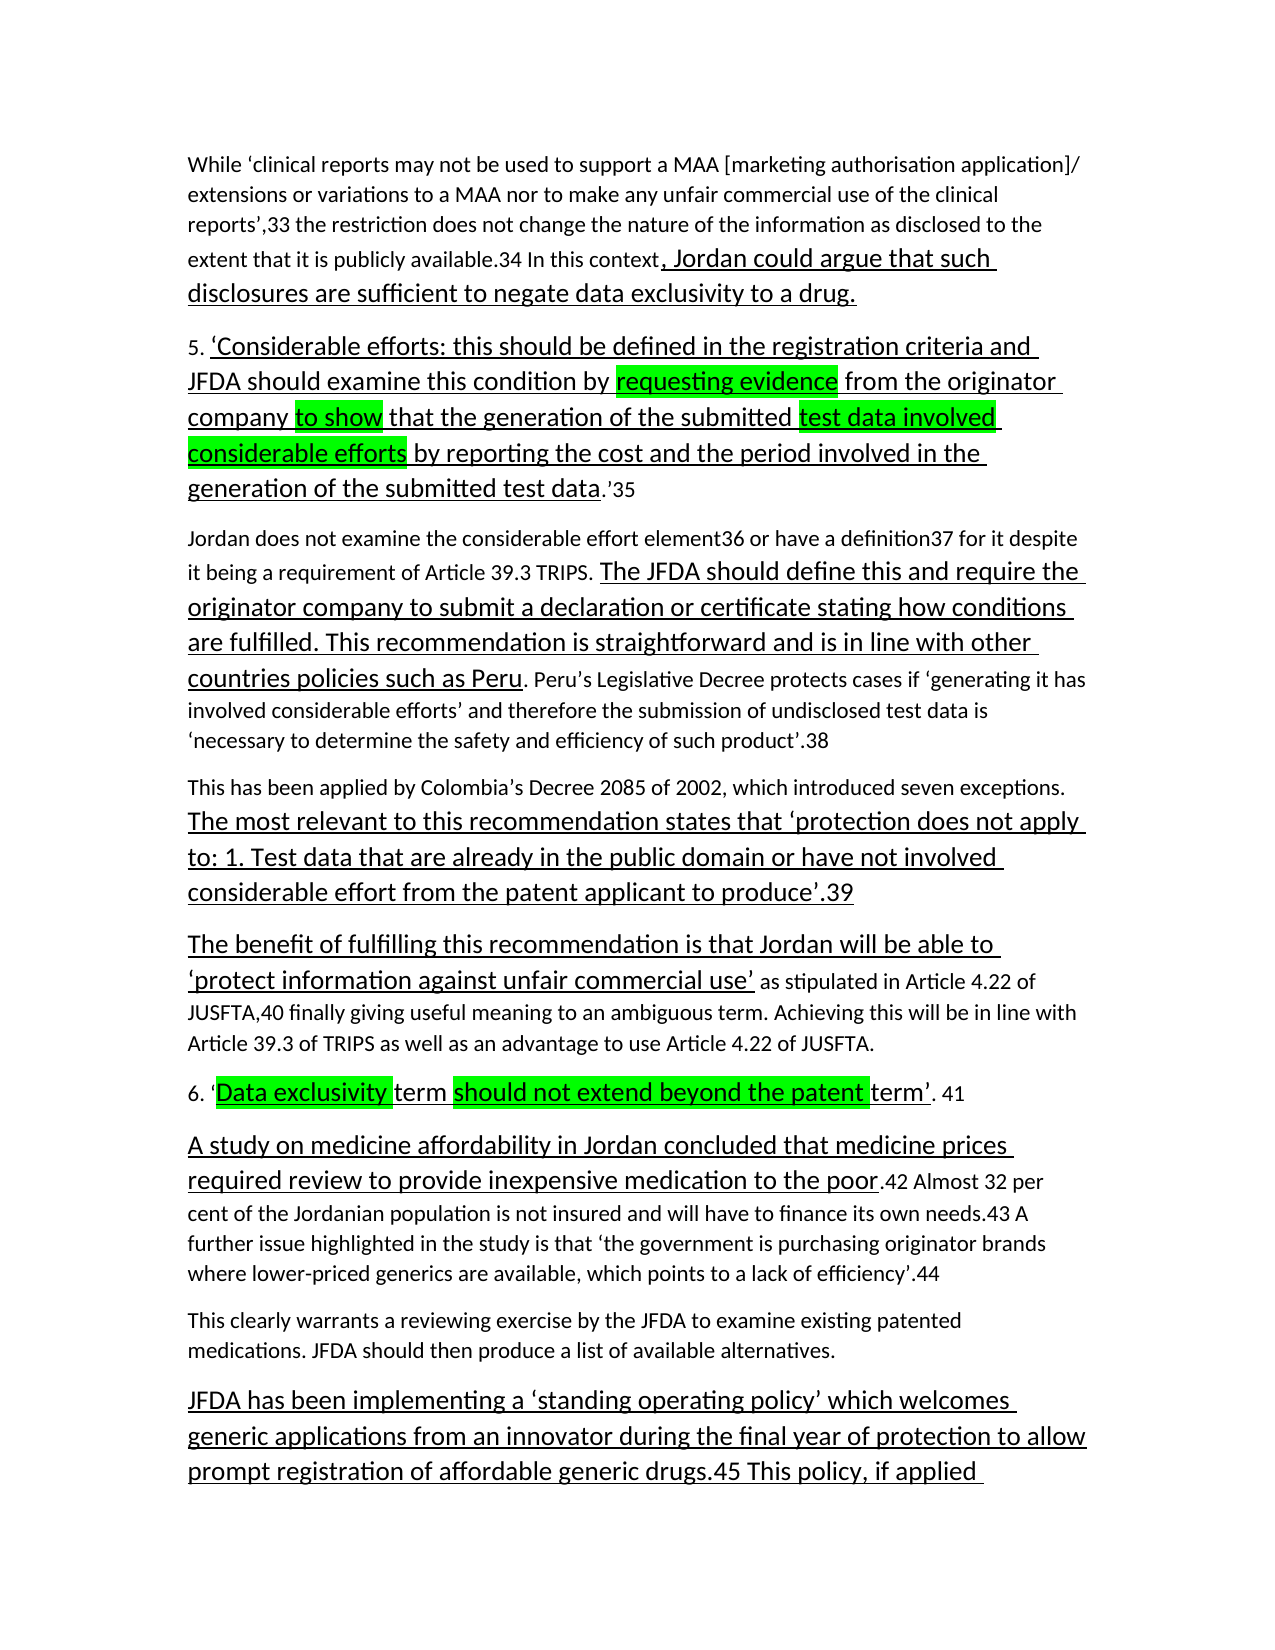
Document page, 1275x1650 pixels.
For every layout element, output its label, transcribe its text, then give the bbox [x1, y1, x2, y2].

text 6. ‘Data exclusivity term should not extend beyond the patent term’. 41 [870, 1076, 1087, 1109]
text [187, 1448, 1087, 1487]
text A study on medicine affordability in Jordan concluded that medicine prices required review to provide inexpensive medication to the poor.42 Almost 32 per cent of the Jordanian population is not insured and will have to finance its own needs.43 A further issue highlighted in the study is that ‘the government is purchasing originator brands where lower-priced generics are available, which points to a lack of efficiency’.44 [187, 1128, 1087, 1287]
text This clearly warrants a reviewing exercise by the JFDA to examine existing patented medications. JFDA should then produce a list of available alternatives. [187, 1306, 1087, 1364]
text While ‘clinical reports may not be used to support a MAA [marketing authorisation application]/ extensions or variations to a MAA nor to make any unfair commercial use of the clinical reports’,33 the restriction does not change the nature of the information as disclosed to the extent that it is publicly available.34 In this context, Jordan could argue that such disclosures are sufficient to negate data exclusivity to a drug. [187, 150, 1087, 310]
text This has been applied by Colombia’s Decree 2085 of 2002, which introduced seven exceptions. The most relevant to this recommendation states that ‘protection does not apply to: 1. Test data that are already in the public domain or have not involved considerable effort from the patent applicant to produce’.39 [187, 773, 1087, 908]
text Jordan does not examine the considerable effort element36 or have a definition37 for it despite it being a requirement of Article 39.3 TRIPS. The JFDA should define this and require the originator company to submit a declaration or certificate stating how conditions are fulfilled. This recommendation is straightforward and is in line with other countries policies such as Peru. Peru’s Legislative Decree protects cases if ‘generating it has involved considerable efforts’ and therefore the submission of undisclosed test data is ‘necessary to determine the safety and efficiency of such product’.38 [187, 524, 1087, 755]
text The benefit of fulfilling this recommendation is that Jordan will be able to ‘protect information against unfair commercial use’ as stipulated in Article 4.22 of JUSFTA,40 finally giving useful meaning to an ambiguous term. Achieving this will be in line with Article 39.3 of TRIPS as well as an advantage to use Article 4.22 of JUSFTA. [187, 928, 1087, 1057]
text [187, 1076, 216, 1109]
text 5. ‘Considerable efforts: this should be defined in the registration criteria and JFDA should examine this condition by requesting evidence from the originator company to show that the generation of the submitted test data involved considerable efforts by reporting the cost and the period involved in the generation of the submitted test data.’35 [187, 329, 1087, 504]
